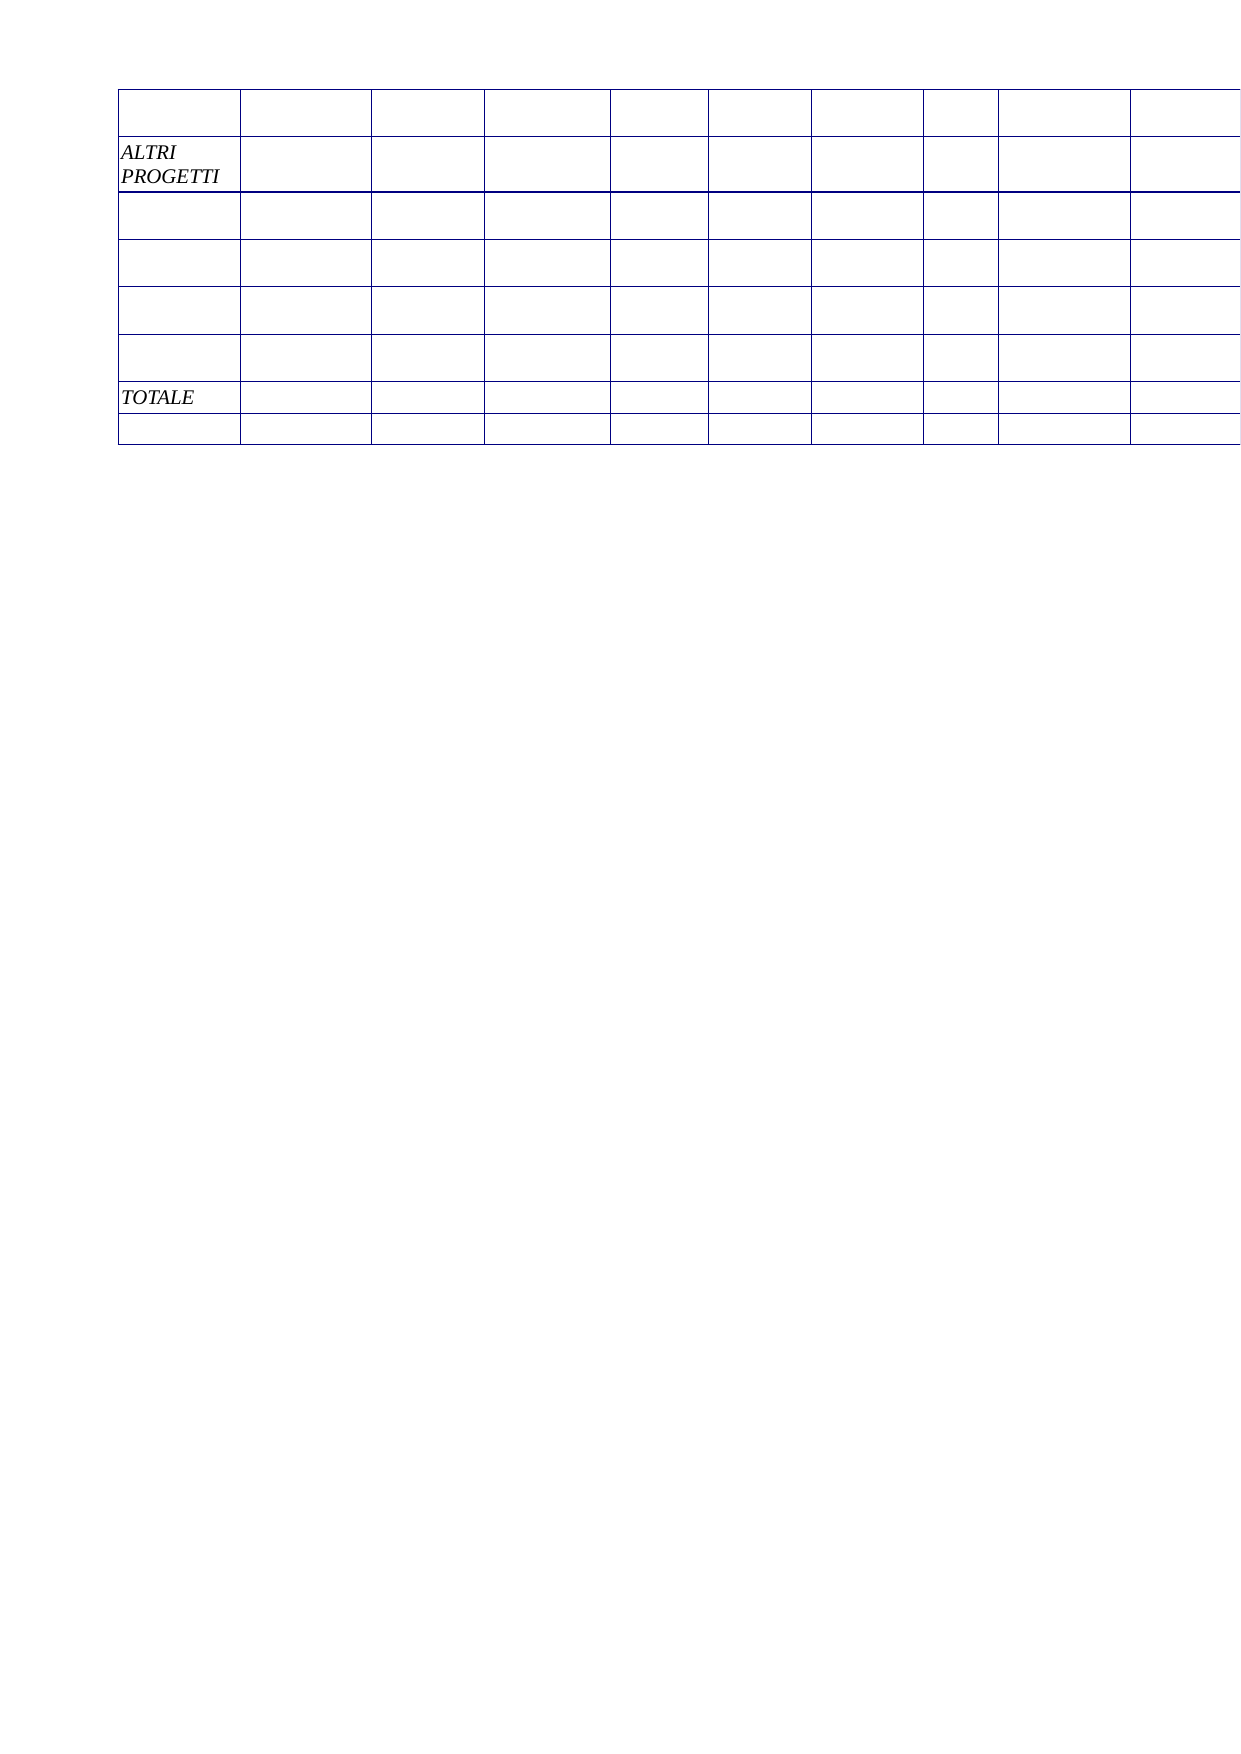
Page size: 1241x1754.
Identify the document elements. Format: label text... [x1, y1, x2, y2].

table_cell [924, 335, 998, 381]
table_cell [372, 287, 484, 334]
table_cell [812, 382, 923, 412]
table_cell [999, 90, 1130, 136]
table_cell [119, 90, 240, 136]
table_cell [709, 382, 811, 412]
table_cell [1131, 287, 1240, 334]
table_cell [1131, 137, 1240, 191]
table_cell [485, 414, 610, 444]
table_cell [611, 382, 708, 412]
table_cell [999, 382, 1130, 412]
table_cell [485, 287, 610, 334]
table_cell [1131, 414, 1240, 444]
table_cell [241, 335, 371, 381]
table_cell [611, 193, 708, 239]
table_cell TOTALE [119, 382, 240, 412]
table_cell [1131, 382, 1240, 412]
table_cell [372, 240, 484, 286]
table_cell [241, 240, 371, 286]
table_cell [372, 382, 484, 412]
table_cell [611, 137, 708, 191]
table_cell [1131, 90, 1240, 136]
table_cell [812, 287, 923, 334]
table_cell [709, 137, 811, 191]
table_cell [611, 240, 708, 286]
table_cell ALTRI PROGETTI [119, 137, 240, 191]
table_cell [372, 414, 484, 444]
table_cell [241, 414, 371, 444]
table_cell [241, 193, 371, 239]
table_cell [709, 90, 811, 136]
table_cell [924, 90, 998, 136]
table_cell [485, 382, 610, 412]
table_cell [999, 287, 1130, 334]
table_cell [812, 193, 923, 239]
table_cell [709, 193, 811, 239]
table_cell [924, 193, 998, 239]
table_cell [999, 240, 1130, 286]
table_cell [485, 335, 610, 381]
table_cell [372, 193, 484, 239]
table_cell [709, 287, 811, 334]
table_cell [709, 335, 811, 381]
table_cell [1131, 240, 1240, 286]
table_cell [812, 240, 923, 286]
table_cell [372, 90, 484, 136]
table_cell [485, 240, 610, 286]
table_cell [372, 335, 484, 381]
table_cell [611, 335, 708, 381]
table_cell [119, 335, 240, 381]
table_cell [924, 382, 998, 412]
table_cell [1131, 335, 1240, 381]
table_cell [999, 414, 1130, 444]
table_cell [812, 137, 923, 191]
table_cell [611, 287, 708, 334]
table_cell [812, 414, 923, 444]
table_cell [611, 414, 708, 444]
table_cell [372, 137, 484, 191]
table_cell [119, 414, 240, 444]
table_cell [119, 240, 240, 286]
table_cell [485, 90, 610, 136]
table_cell [709, 240, 811, 286]
table_cell [241, 90, 371, 136]
table_cell [999, 137, 1130, 191]
table_cell [241, 287, 371, 334]
table_cell [241, 382, 371, 412]
table_cell [241, 137, 371, 191]
table_cell [999, 193, 1130, 239]
table_cell [119, 193, 240, 239]
table_cell [924, 414, 998, 444]
table_cell [119, 287, 240, 334]
table_cell [611, 90, 708, 136]
table_cell [485, 193, 610, 239]
table_cell [999, 335, 1130, 381]
table_cell [924, 287, 998, 334]
table_cell [812, 90, 923, 136]
table_cell [709, 414, 811, 444]
table_cell [924, 240, 998, 286]
table_cell [1131, 193, 1240, 239]
table_cell [485, 137, 610, 191]
table_cell [812, 335, 923, 381]
table_cell [924, 137, 998, 191]
